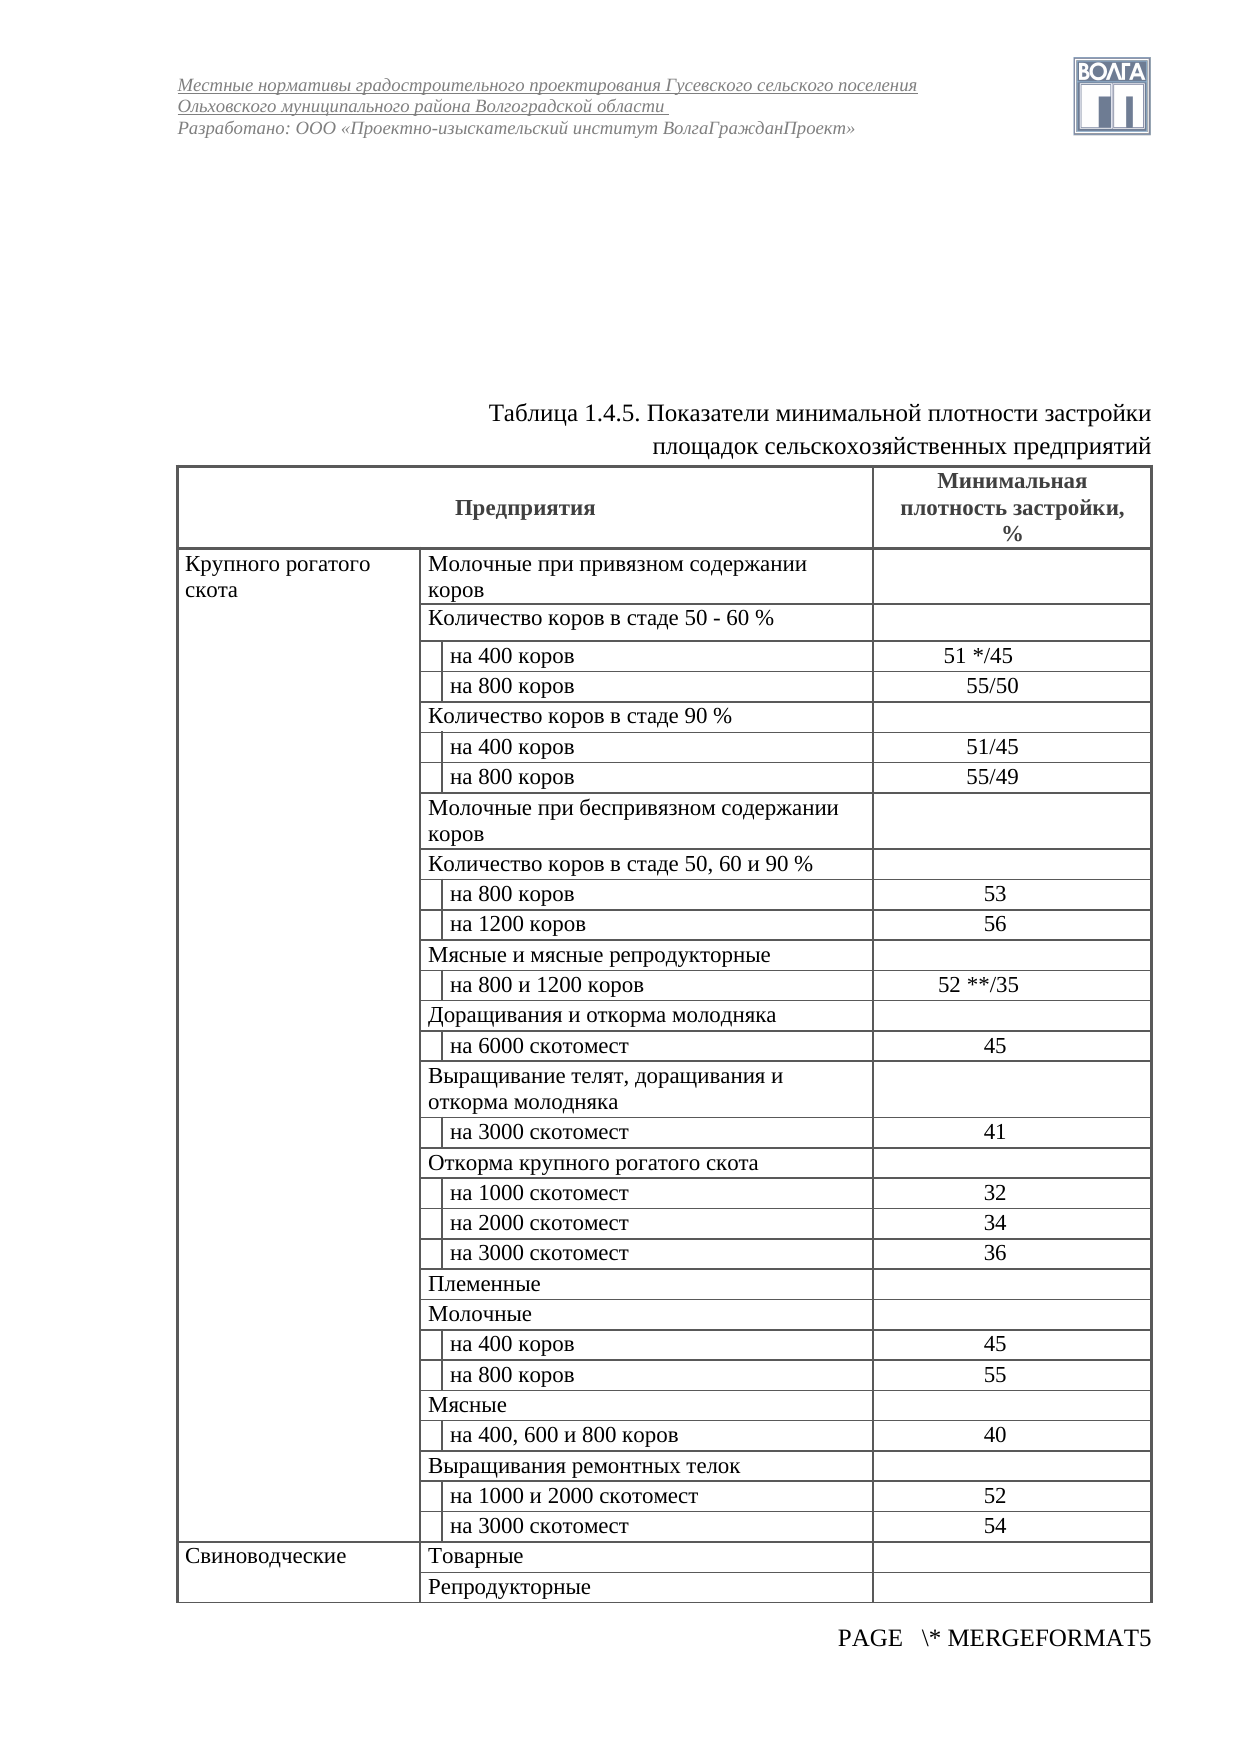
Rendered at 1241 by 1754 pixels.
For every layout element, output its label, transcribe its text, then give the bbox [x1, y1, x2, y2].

table_cell 54 [874, 1512, 1150, 1541]
table_cell 53 [874, 880, 1150, 909]
table_cell 41 [874, 1118, 1150, 1147]
table_cell на 3000 скотомест [443, 1240, 872, 1268]
table_cell Выращивание телят, доращивания и откорма молодняка [421, 1062, 872, 1117]
table_cell 36 [874, 1240, 1150, 1268]
table_cell на 1200 коров [443, 911, 872, 939]
table_cell [421, 1482, 441, 1511]
table_cell Доращивания и откорма молодняка [421, 1001, 872, 1030]
table_cell Молочные при беспривязном содержании коров [421, 794, 872, 848]
table_cell 55 [874, 1361, 1150, 1389]
table_cell Мясные [421, 1391, 872, 1420]
table_cell [874, 1062, 1150, 1117]
table_cell [421, 1240, 441, 1268]
table_cell на 800 и 1200 коров [443, 971, 872, 1000]
table_cell [874, 605, 1150, 640]
table_cell [874, 1543, 1150, 1571]
table_cell [421, 1361, 441, 1389]
table_cell на 3000 скотомест [443, 1118, 872, 1147]
table_cell [874, 1149, 1150, 1177]
table_cell [421, 672, 441, 701]
table_cell на 400 коров [443, 642, 872, 671]
table_cell [421, 733, 441, 762]
table_cell [874, 550, 1150, 603]
table_cell Репродукторные [421, 1573, 872, 1602]
table_cell [421, 880, 441, 909]
table_cell Товарные [421, 1543, 872, 1571]
table_header Минимальная плотность застройки, % [874, 468, 1150, 547]
table_header Предприятия [179, 468, 872, 547]
table_cell [421, 1209, 441, 1238]
table_cell 51/45 [874, 733, 1150, 762]
table_cell 45 [874, 1331, 1150, 1359]
table_cell [421, 1032, 441, 1060]
table_cell 55/49 [874, 763, 1150, 792]
table_cell на 800 коров [443, 672, 872, 701]
table_cell Количество коров в стаде 50 - 60 % [421, 605, 872, 640]
table_cell 52 [874, 1482, 1150, 1511]
table_cell [874, 1573, 1150, 1602]
table_cell 45 [874, 1032, 1150, 1060]
table_cell 40 [874, 1421, 1150, 1450]
table_cell [874, 1270, 1150, 1298]
table_cell Количество коров в стаде 50, 60 и 90 % [421, 850, 872, 878]
table_cell Молочные при привязном содержании коров [421, 550, 872, 603]
table_cell [874, 794, 1150, 848]
table_cell [421, 971, 441, 1000]
table_cell на 400 коров [443, 1331, 872, 1359]
table_cell 32 [874, 1179, 1150, 1208]
table_cell на 6000 скотомест [443, 1032, 872, 1060]
table_cell на 2000 скотомест [443, 1209, 872, 1238]
table_cell [421, 1331, 441, 1359]
table_cell на 800 коров [443, 763, 872, 792]
table_cell Племенные [421, 1270, 872, 1298]
text площадок сельскохозяйственных предприятий [177, 431, 1152, 460]
table_cell [421, 1179, 441, 1208]
table_cell [421, 911, 441, 939]
table_cell 55/50 [874, 672, 1150, 701]
table_cell на 400 коров [443, 733, 872, 762]
table_cell [874, 703, 1150, 731]
table_cell на 1000 и 2000 скотомест [443, 1482, 872, 1511]
table_cell [874, 941, 1150, 969]
table_cell на 3000 скотомест [443, 1512, 872, 1541]
table_cell на 800 коров [443, 1361, 872, 1389]
table_cell на 400, 600 и 800 коров [443, 1421, 872, 1450]
table_cell Молочные [421, 1300, 872, 1329]
table_cell 34 [874, 1209, 1150, 1238]
table_cell [421, 1421, 441, 1450]
table_cell Количество коров в стаде 90 % [421, 703, 872, 731]
table_cell [421, 642, 441, 671]
picture [1073, 57, 1155, 141]
table_cell [874, 1452, 1150, 1480]
table_cell 56 [874, 911, 1150, 939]
table_cell Крупного рогатого скота [179, 550, 419, 1541]
table_cell 52 **/35 [874, 971, 1150, 1000]
table_cell [874, 850, 1150, 878]
table_cell 51 */45 [874, 642, 1150, 671]
table_cell Мясные и мясные репродукторные [421, 941, 872, 969]
table_cell на 800 коров [443, 880, 872, 909]
table_cell Откорма крупного рогатого скота [421, 1149, 872, 1177]
text Таблица 1.4.5. Показатели минимальной плотности застройки [177, 398, 1152, 427]
table_cell [421, 1512, 441, 1541]
table_cell [874, 1300, 1150, 1329]
table_cell на 1000 скотомест [443, 1179, 872, 1208]
table_cell [421, 763, 441, 792]
table_cell [874, 1391, 1150, 1420]
table_cell [421, 1118, 441, 1147]
table_cell [874, 1001, 1150, 1030]
table_cell Свиноводческие [179, 1543, 419, 1602]
table_cell Выращивания ремонтных телок [421, 1452, 872, 1480]
